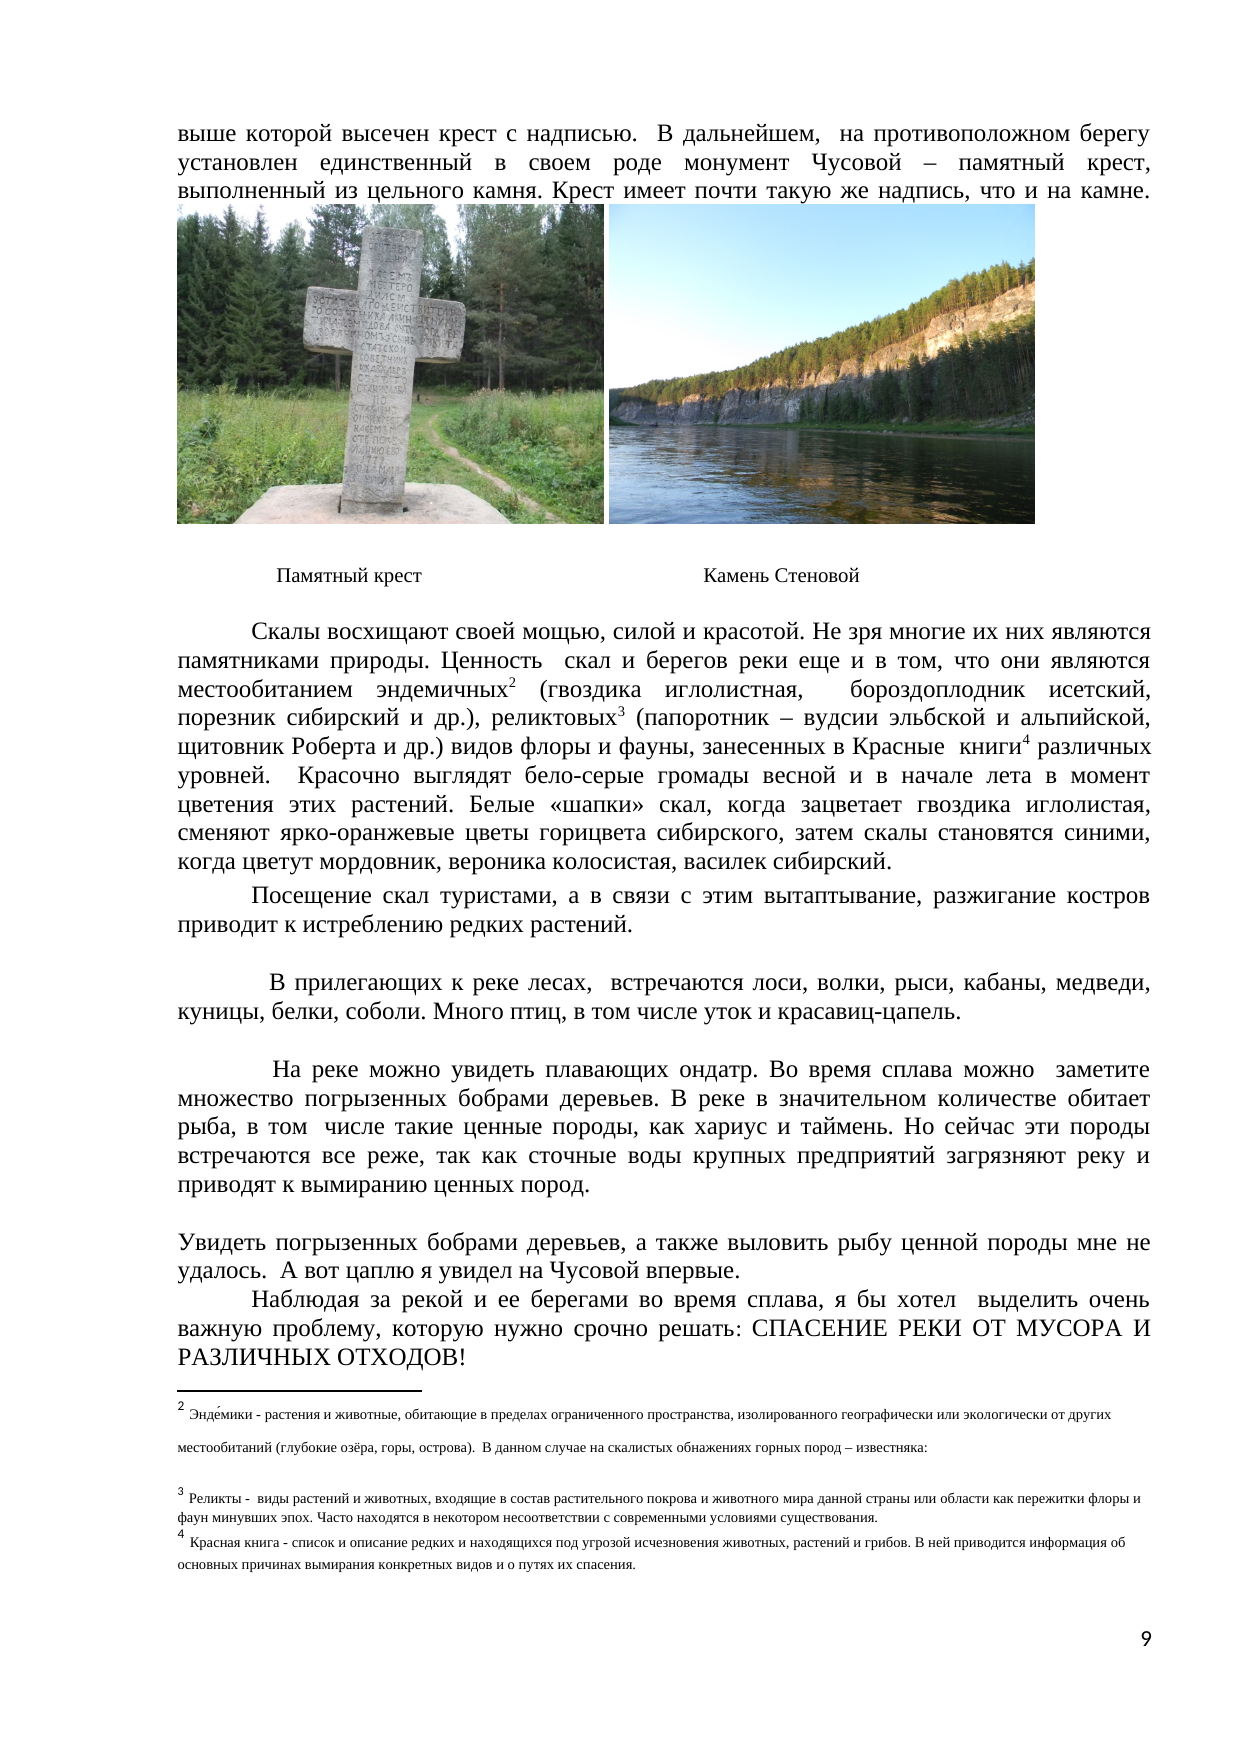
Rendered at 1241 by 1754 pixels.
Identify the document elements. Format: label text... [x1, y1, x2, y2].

picture [609, 204, 1035, 524]
text Увидеть погрызенных бобрами деревьев, а также выловить рыбу ценной породы мне не удалось. А вот цаплю я увидел на Чусовой впервые. [177, 1227, 1152, 1284]
text Памятный крест Камень Стеновой [177, 563, 1152, 587]
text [177, 118, 1152, 534]
text В прилегающих к реке лесах, встречаются лоси, волки, рыси, кабаны, медведи, куницы, белки, соболи. Много птиц, в том числе уток и красавиц-цапель. [177, 967, 1152, 1025]
text Наблюдая за рекой и ее берегами во время сплава, я бы хотел выделить очень важную проблему, которую нужно срочно решать: СПАСЕНИЕ РЕКИ ОТ МУСОРА И РАЗЛИЧНЫХ ОТХОДОВ! [177, 1284, 1152, 1371]
text Скалы восхищают своей мощью, силой и красотой. Не зря многие их них являются памятниками природы. Ценность скал и берегов реки еще и в том, что они являются местообитанием эндемичных (гвоздика иглолистная, бороздоплодник исетский, порезник сибирский и др.), реликтовых (папоротник – вудсии эльбской и альпийской, щитовник Роберта и др.) видов флоры и фауны, занесенных в Красные книги различных уровней. Красочно выглядят бело-серые громады весной и в начале лета в момент цветения этих растений. Белые «шапки» скал, когда зацветает гвоздика иглолистая, сменяют ярко-оранжевые цветы горицвета сибирского, затем скалы становятся синими, когда цветут мордовник, вероника колосистая, василек сибирский. [177, 616, 1152, 875]
text На реке можно увидеть плавающих ондатр. Во время сплава можно заметите множество погрызенных бобрами деревьев. В реке в значительном количестве обитает рыба, в том числе такие ценные породы, как хариус и таймень. Но сейчас эти породы встречаются все реже, так как сточные воды крупных предприятий загрязняют реку и приводят к вымиранию ценных пород. [177, 1054, 1152, 1198]
picture [177, 204, 604, 524]
text Посещение скал туристами, а в связи с этим вытаптывание, разжигание костров приводит к истреблению редких растений. [177, 881, 1152, 938]
